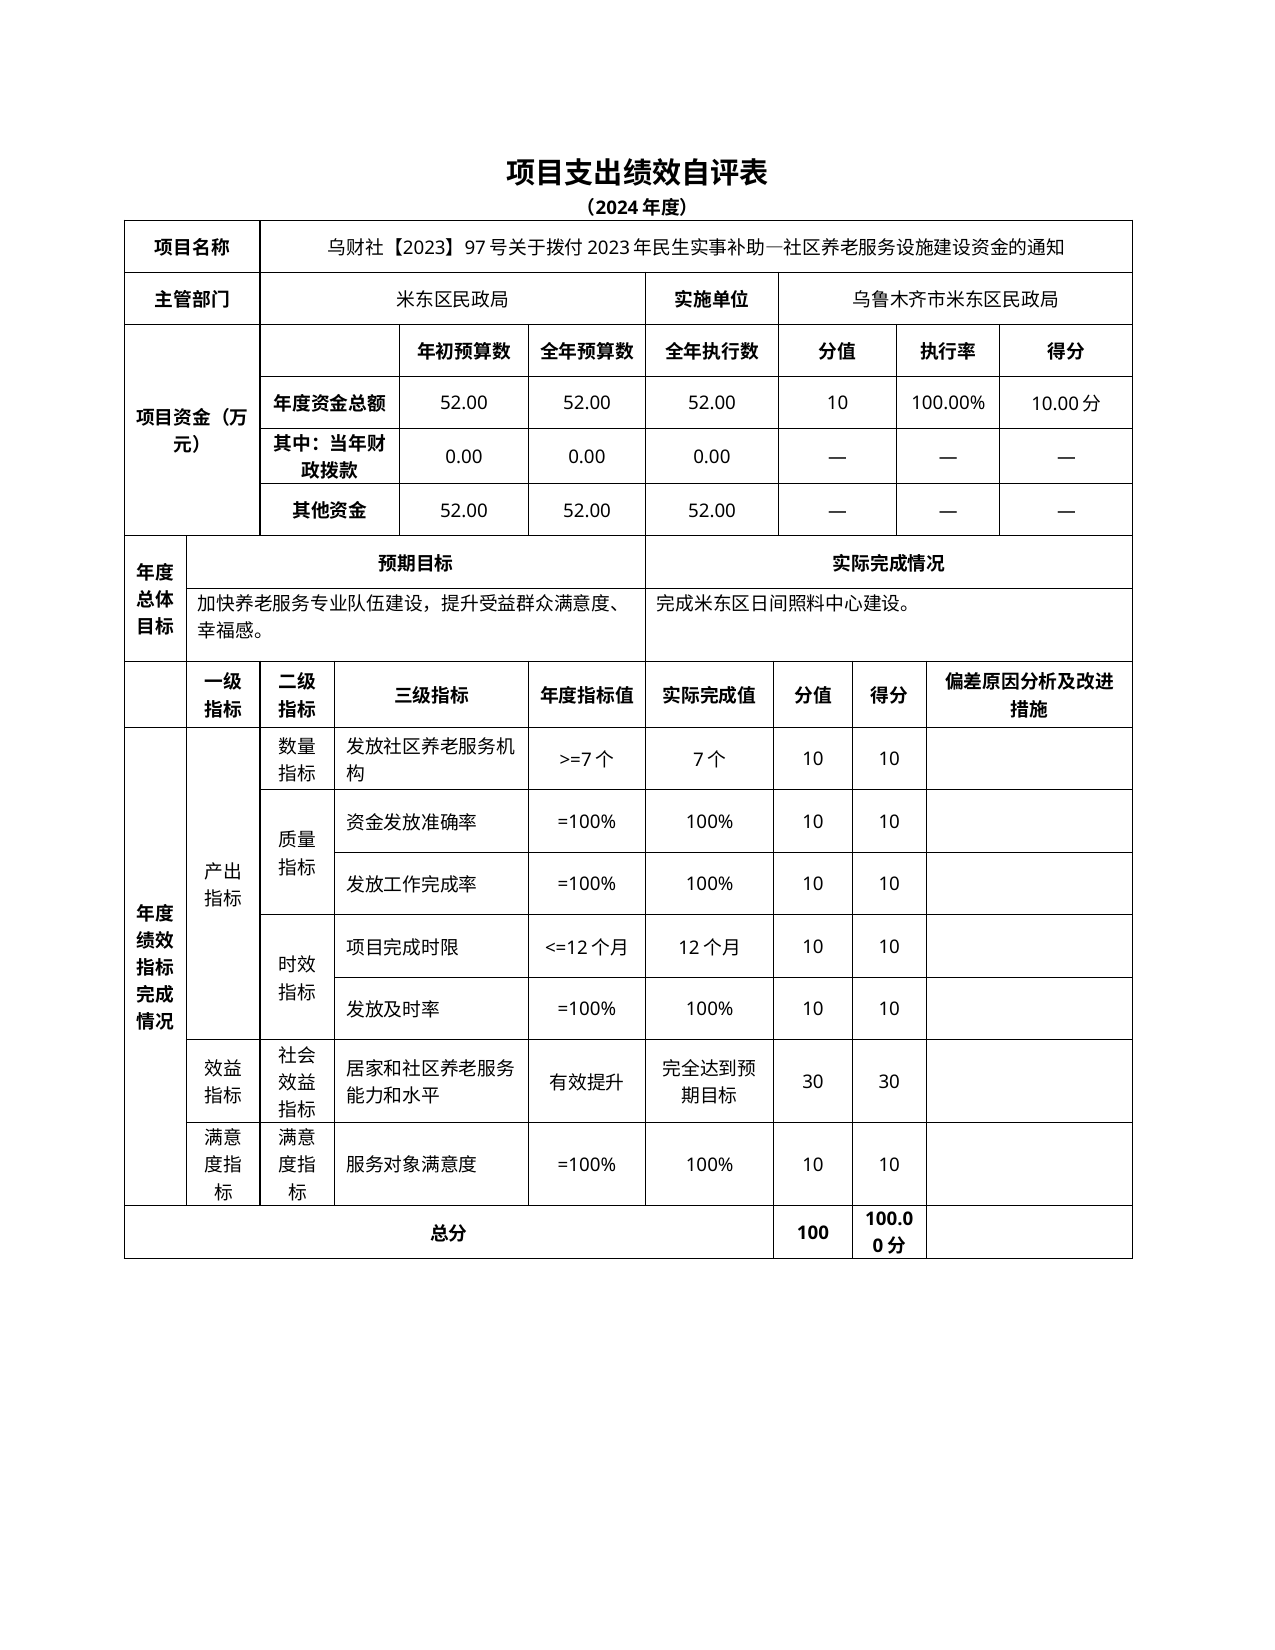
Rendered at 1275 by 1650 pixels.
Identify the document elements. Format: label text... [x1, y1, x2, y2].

table_cell 10.00分 [1000, 377, 1132, 428]
table_cell 分值 [779, 325, 896, 376]
table_cell 100% [646, 790, 773, 852]
table_cell 30 [774, 1040, 852, 1122]
table_cell 偏差原因分析及改进措施 [927, 662, 1132, 727]
table_cell 10 [774, 1123, 852, 1204]
table_cell 项目资金（万元） [125, 325, 259, 535]
table_cell — [1000, 429, 1132, 483]
text （2024年度） [187, 192, 1087, 219]
table_cell 资金发放准确率 [335, 790, 528, 852]
table_cell 三级指标 [335, 662, 528, 727]
table_cell 执行率 [897, 325, 999, 376]
table_cell 10 [853, 853, 926, 914]
table_cell 实施单位 [646, 273, 778, 324]
table_cell 满意度指标 [187, 1123, 259, 1204]
table_cell 12个月 [646, 915, 773, 977]
table_cell =100% [529, 1123, 645, 1204]
table_cell =100% [529, 790, 645, 852]
table_cell 发放及时率 [335, 978, 528, 1039]
table_cell — [1000, 484, 1132, 535]
table_cell 得分 [853, 662, 926, 727]
table_cell 年度资金总额 [261, 377, 399, 428]
table_cell 100 [774, 1206, 852, 1258]
table_cell 全年执行数 [646, 325, 778, 376]
table_cell 二级指标 [261, 662, 334, 727]
table_cell 一级指标 [187, 662, 259, 727]
table_cell [125, 662, 186, 727]
table_cell 得分 [1000, 325, 1132, 376]
table_cell 米东区民政局 [261, 273, 645, 324]
table_cell =100% [529, 978, 645, 1039]
table_header 乌财社【2023】97号关于拨付2023年民生实事补助—社区养老服务设施建设资金的通知 [261, 221, 1132, 272]
table_cell 分值 [774, 662, 852, 727]
table_cell 0.00 [400, 429, 528, 483]
table_cell — [779, 484, 896, 535]
table_cell 30 [853, 1040, 926, 1122]
table_cell [261, 325, 399, 376]
table_cell 加快养老服务专业队伍建设，提升受益群众满意度、幸福感。 [187, 589, 645, 661]
table_cell 52.00 [400, 484, 528, 535]
table_cell 年度总体目标 [125, 536, 186, 661]
text 项目支出绩效自评表 [187, 150, 1087, 192]
table_cell 7个 [646, 728, 773, 789]
table_cell 数量指标 [261, 728, 334, 789]
table_cell 完成米东区日间照料中心建设。 [646, 589, 1132, 661]
table_cell 主管部门 [125, 273, 259, 324]
table_cell [927, 728, 1132, 789]
table_cell [927, 790, 1132, 852]
table_cell 10 [774, 853, 852, 914]
table_cell 10 [853, 915, 926, 977]
table_cell [927, 978, 1132, 1039]
table_cell 100.00% [897, 377, 999, 428]
table_cell 全年预算数 [529, 325, 645, 376]
table_cell 年初预算数 [400, 325, 528, 376]
table_cell 100.00分 [853, 1206, 926, 1258]
table_cell 其他资金 [261, 484, 399, 535]
table_cell — [897, 484, 999, 535]
table_cell 总分 [125, 1206, 773, 1258]
table_cell 产出指标 [187, 728, 259, 1039]
table_cell 10 [779, 377, 896, 428]
table_cell [927, 915, 1132, 977]
table_cell 52.00 [529, 484, 645, 535]
table_cell 52.00 [529, 377, 645, 428]
table_cell >=7个 [529, 728, 645, 789]
table_cell 10 [774, 915, 852, 977]
table_cell 年度指标值 [529, 662, 645, 727]
table_cell 乌鲁木齐市米东区民政局 [779, 273, 1132, 324]
table_cell 完全达到预期目标 [646, 1040, 773, 1122]
table_cell [927, 1206, 1132, 1258]
table_cell 10 [853, 728, 926, 789]
table_cell 52.00 [400, 377, 528, 428]
table_cell 发放工作完成率 [335, 853, 528, 914]
table_cell 100% [646, 1123, 773, 1204]
table_cell 时效指标 [261, 915, 334, 1039]
table_cell 有效提升 [529, 1040, 645, 1122]
table_cell 居家和社区养老服务能力和水平 [335, 1040, 528, 1122]
table_cell 其中：当年财政拨款 [261, 429, 399, 483]
table_cell 10 [774, 790, 852, 852]
table_cell 服务对象满意度 [335, 1123, 528, 1204]
table_cell 效益指标 [187, 1040, 259, 1122]
table_cell 年度绩效指标完成情况 [125, 728, 186, 1204]
table_cell 满意度指标 [261, 1123, 334, 1204]
table_cell 100% [646, 853, 773, 914]
table_cell 10 [774, 728, 852, 789]
table_cell 0.00 [646, 429, 778, 483]
table_cell [927, 853, 1132, 914]
table_cell 10 [853, 1123, 926, 1204]
table_cell 0.00 [529, 429, 645, 483]
table_cell 10 [853, 978, 926, 1039]
table_cell [927, 1123, 1132, 1204]
table_cell 实际完成情况 [646, 536, 1132, 587]
table_cell 100% [646, 978, 773, 1039]
table_cell 10 [853, 790, 926, 852]
table_cell — [779, 429, 896, 483]
table_cell =100% [529, 853, 645, 914]
table_cell 社会效益指标 [261, 1040, 334, 1122]
table_cell 质量指标 [261, 790, 334, 914]
table_cell 52.00 [646, 484, 778, 535]
table_cell 发放社区养老服务机构 [335, 728, 528, 789]
table_cell <=12个月 [529, 915, 645, 977]
table_header 项目名称 [125, 221, 259, 272]
table_cell 52.00 [646, 377, 778, 428]
table_cell — [897, 429, 999, 483]
table_cell 实际完成值 [646, 662, 773, 727]
table_cell 项目完成时限 [335, 915, 528, 977]
table_cell 预期目标 [187, 536, 645, 587]
table_cell 10 [774, 978, 852, 1039]
table_cell [927, 1040, 1132, 1122]
